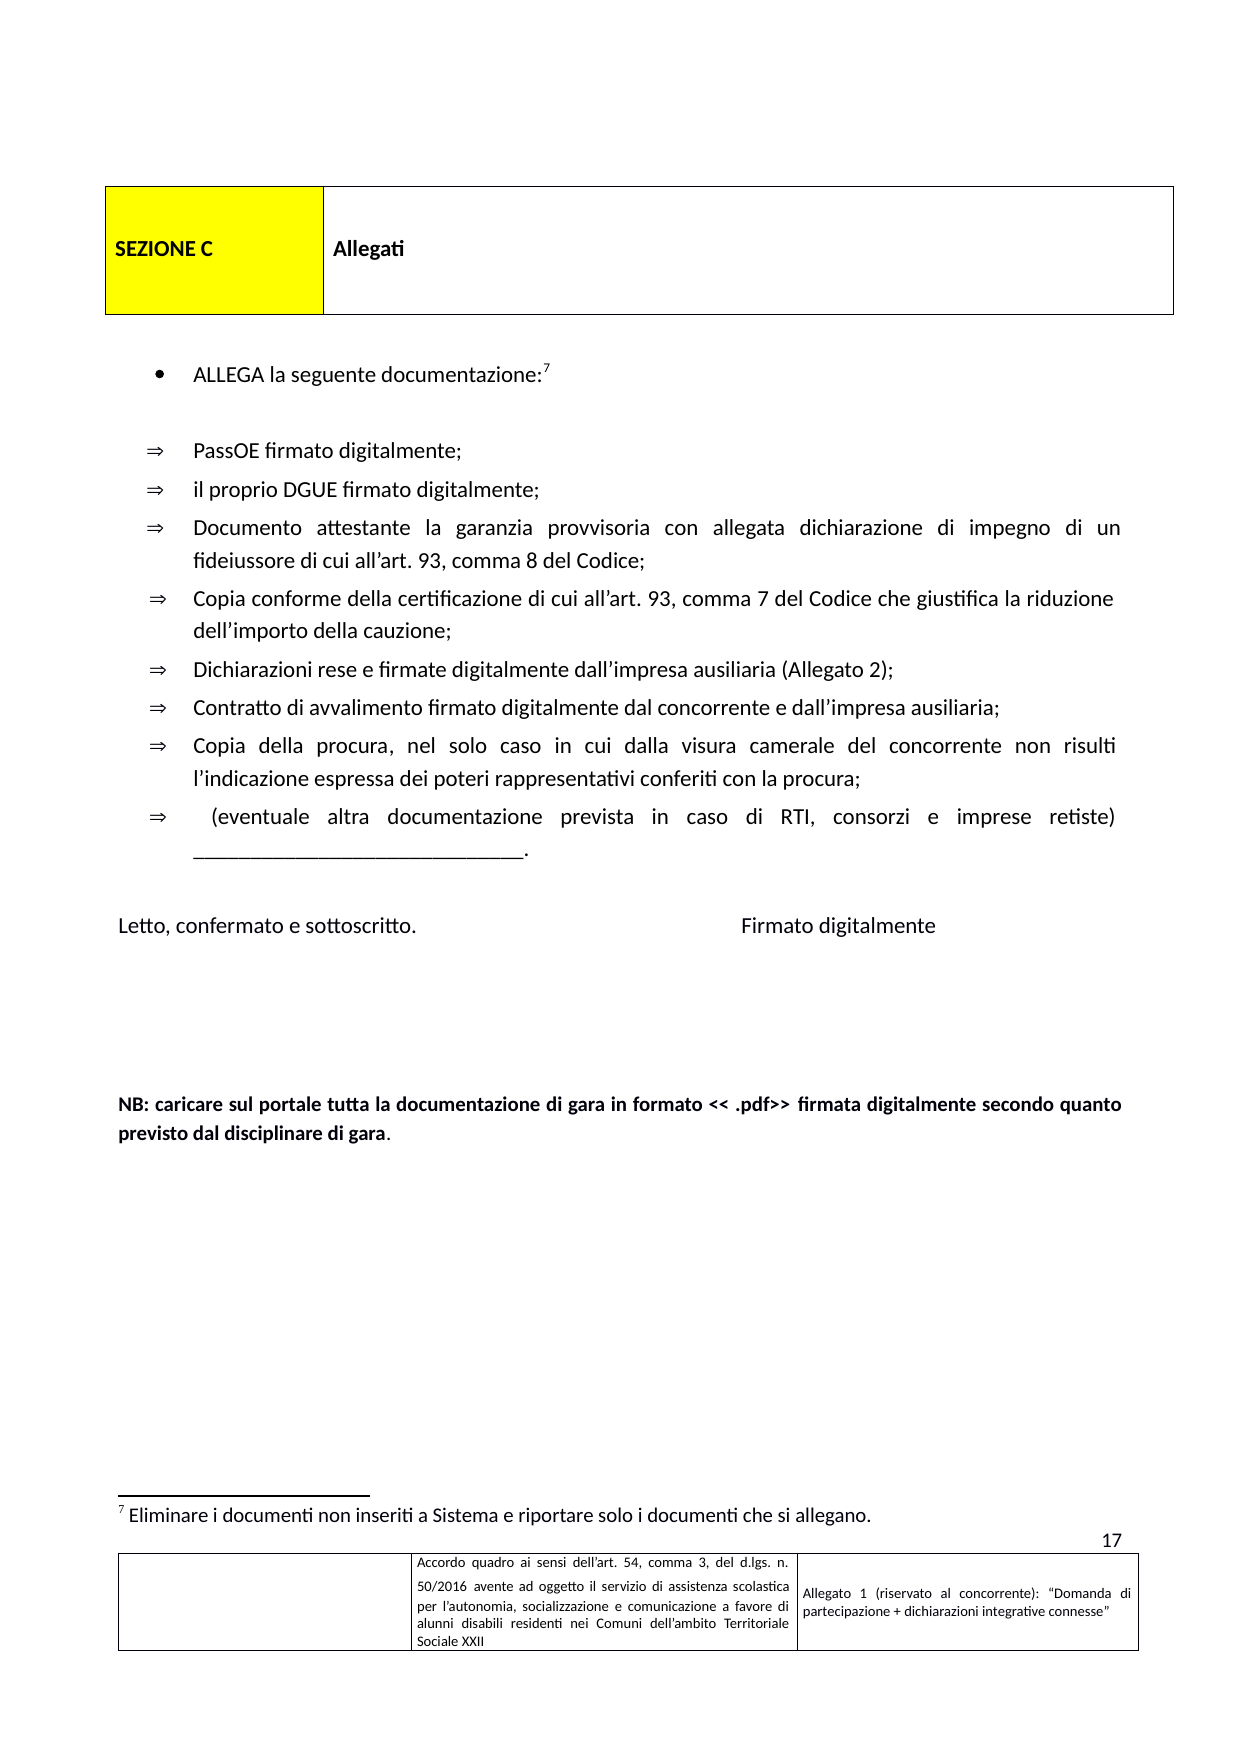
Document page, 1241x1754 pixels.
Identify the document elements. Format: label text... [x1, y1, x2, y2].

list Dichiarazioni rese e firmate digitalmente dall’impresa ausiliaria (Allegato 2); [149, 655, 1117, 683]
text Letto, confermato e sottoscritto. Firmato digitalmente [118, 911, 1122, 939]
text NB: caricare sul portale tutta la documentazione di gara in formato << .pdf>> firmata digitalmente secondo quanto previsto dal disciplinare di gara. [118, 1091, 1122, 1146]
list Copia della procura, nel solo caso in cui dalla visura camerale del concorrente non risulti l’indicazione espressa dei poteri rappresentativi conferiti con la procura; [149, 732, 1117, 792]
list Copia conforme della certificazione di cui all’art. 93, comma 7 del Codice che giustifica la riduzione dell’importo della cauzione; [149, 584, 1117, 644]
list ALLEGA la seguente documentazione: [156, 360, 1122, 388]
table_header Allegati [324, 187, 1173, 314]
list Contratto di avvalimento firmato digitalmente dal concorrente e dall’impresa ausiliaria; [149, 693, 1117, 721]
table_header SEZIONE C [106, 187, 323, 314]
list PassOE firmato digitalmente; [146, 437, 1122, 465]
list Documento attestante la garanzia provvisoria con allegata dichiarazione di impegno di un fideiussore di cui all’art. 93, comma 8 del Codice; [146, 513, 1122, 574]
list (eventuale altra documentazione prevista in caso di RTI, consorzi e imprese retiste) _____________________________. [149, 802, 1117, 862]
list il proprio DGUE firmato digitalmente; [146, 475, 1122, 503]
